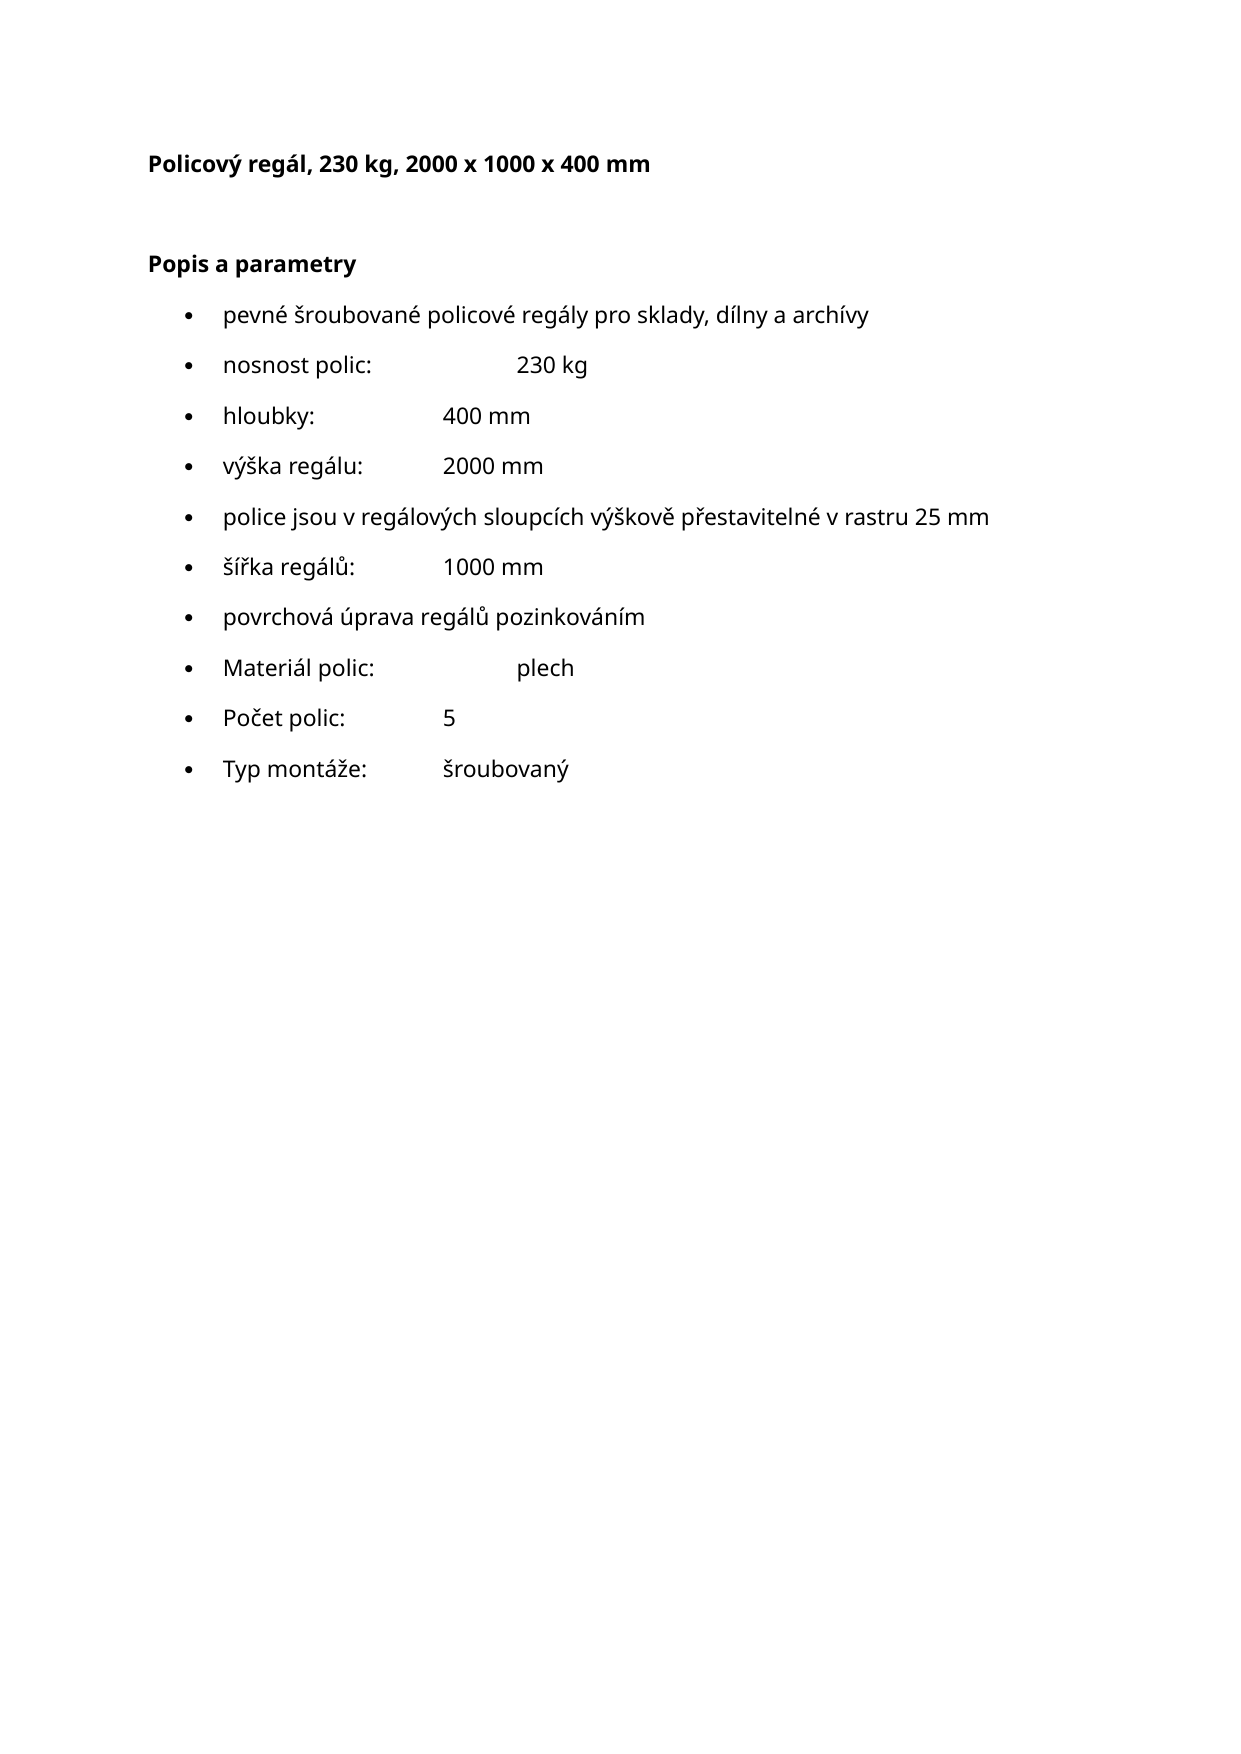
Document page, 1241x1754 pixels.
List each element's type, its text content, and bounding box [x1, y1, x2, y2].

list výška regálu: 2000 mm [185, 450, 1093, 481]
text Popis a parametry [148, 248, 1093, 280]
list nosnost polic: 230 kg [185, 349, 1093, 381]
list Počet polic: 5 [185, 702, 1093, 733]
list police jsou v regálových sloupcích výškově přestavitelné v rastru 25 mm [185, 501, 1093, 532]
list Materiál polic: plech [185, 652, 1093, 683]
text Policový regál, 230 kg, 2000 x 1000 x 400 mm [148, 148, 1093, 179]
list Typ montáže: šroubovaný [185, 753, 1093, 784]
list povrchová úprava regálů pozinkováním [185, 601, 1093, 633]
list pevné šroubované policové regály pro sklady, dílny a archívy [185, 299, 1093, 330]
list hloubky: 400 mm [185, 400, 1093, 431]
list šířka regálů: 1000 mm [185, 551, 1093, 582]
